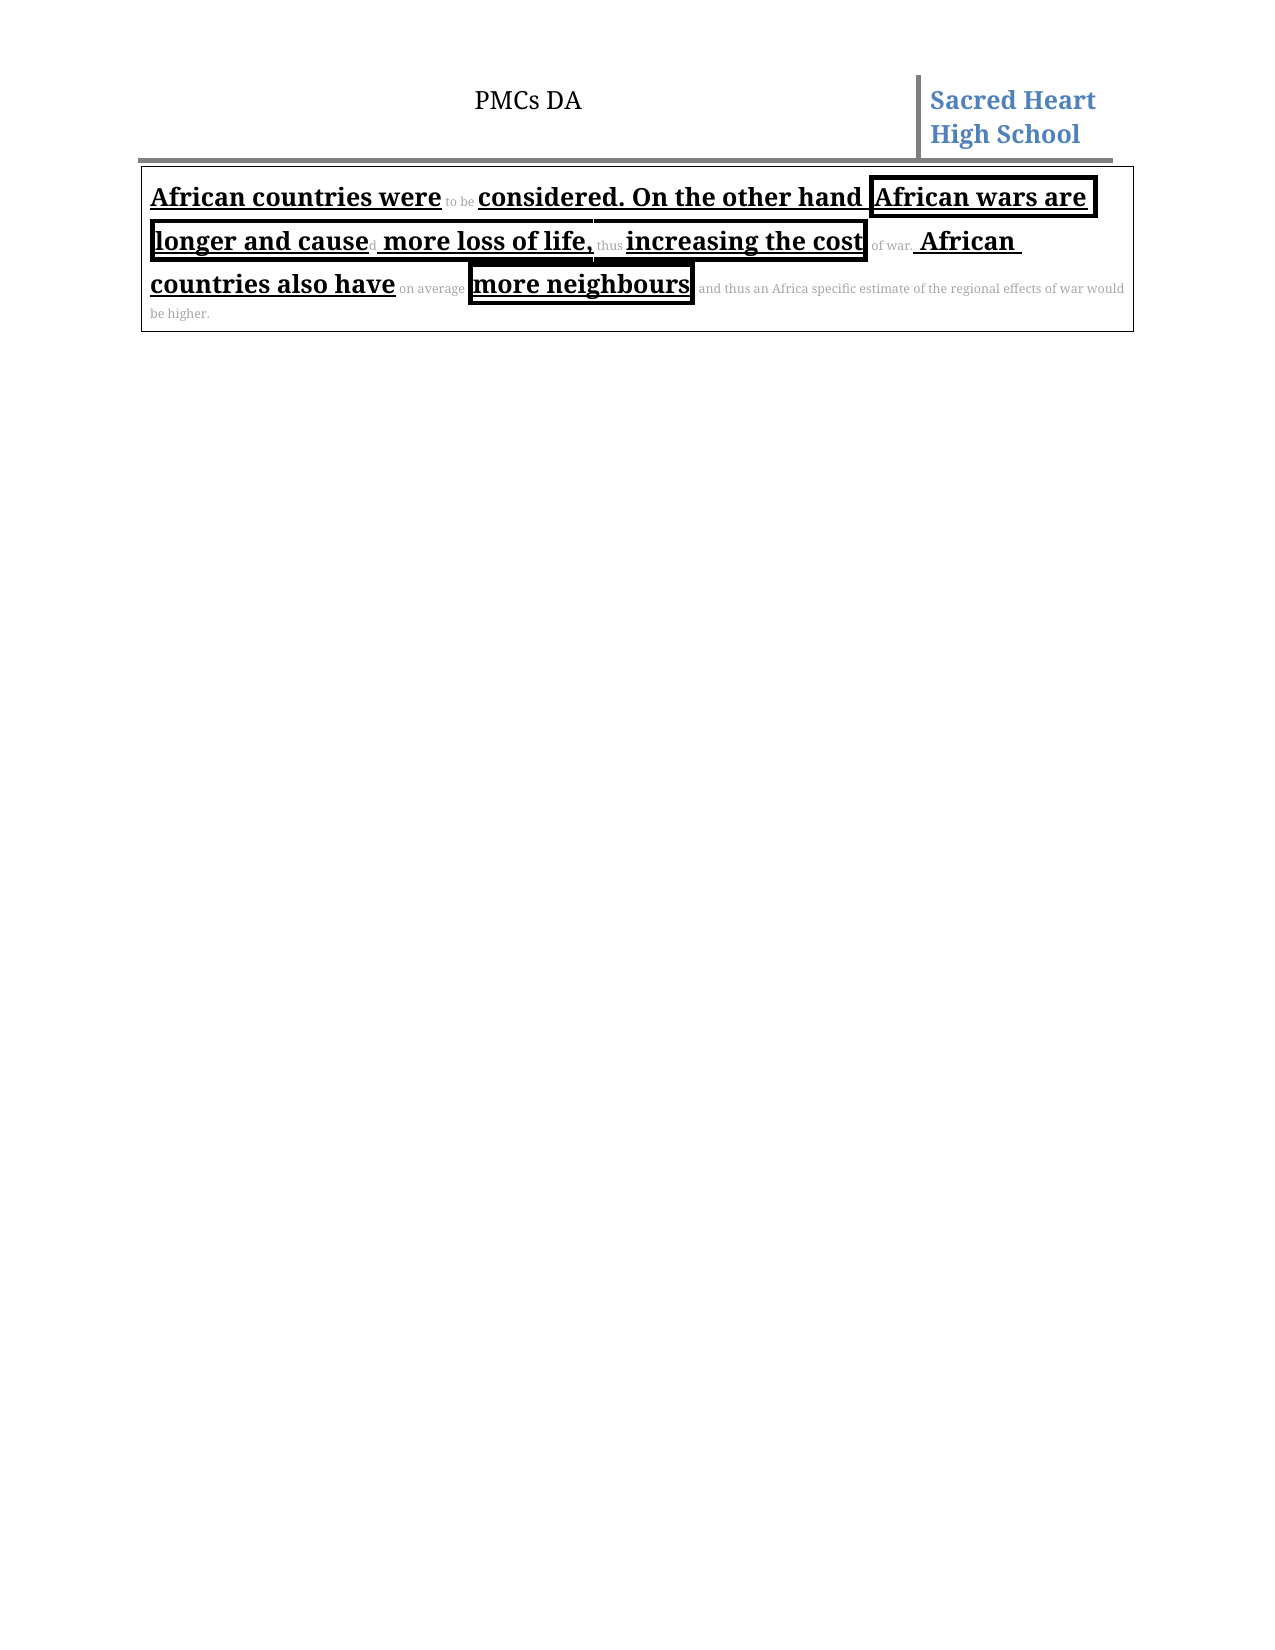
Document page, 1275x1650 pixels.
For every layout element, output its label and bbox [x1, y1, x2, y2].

text [142, 167, 1133, 331]
